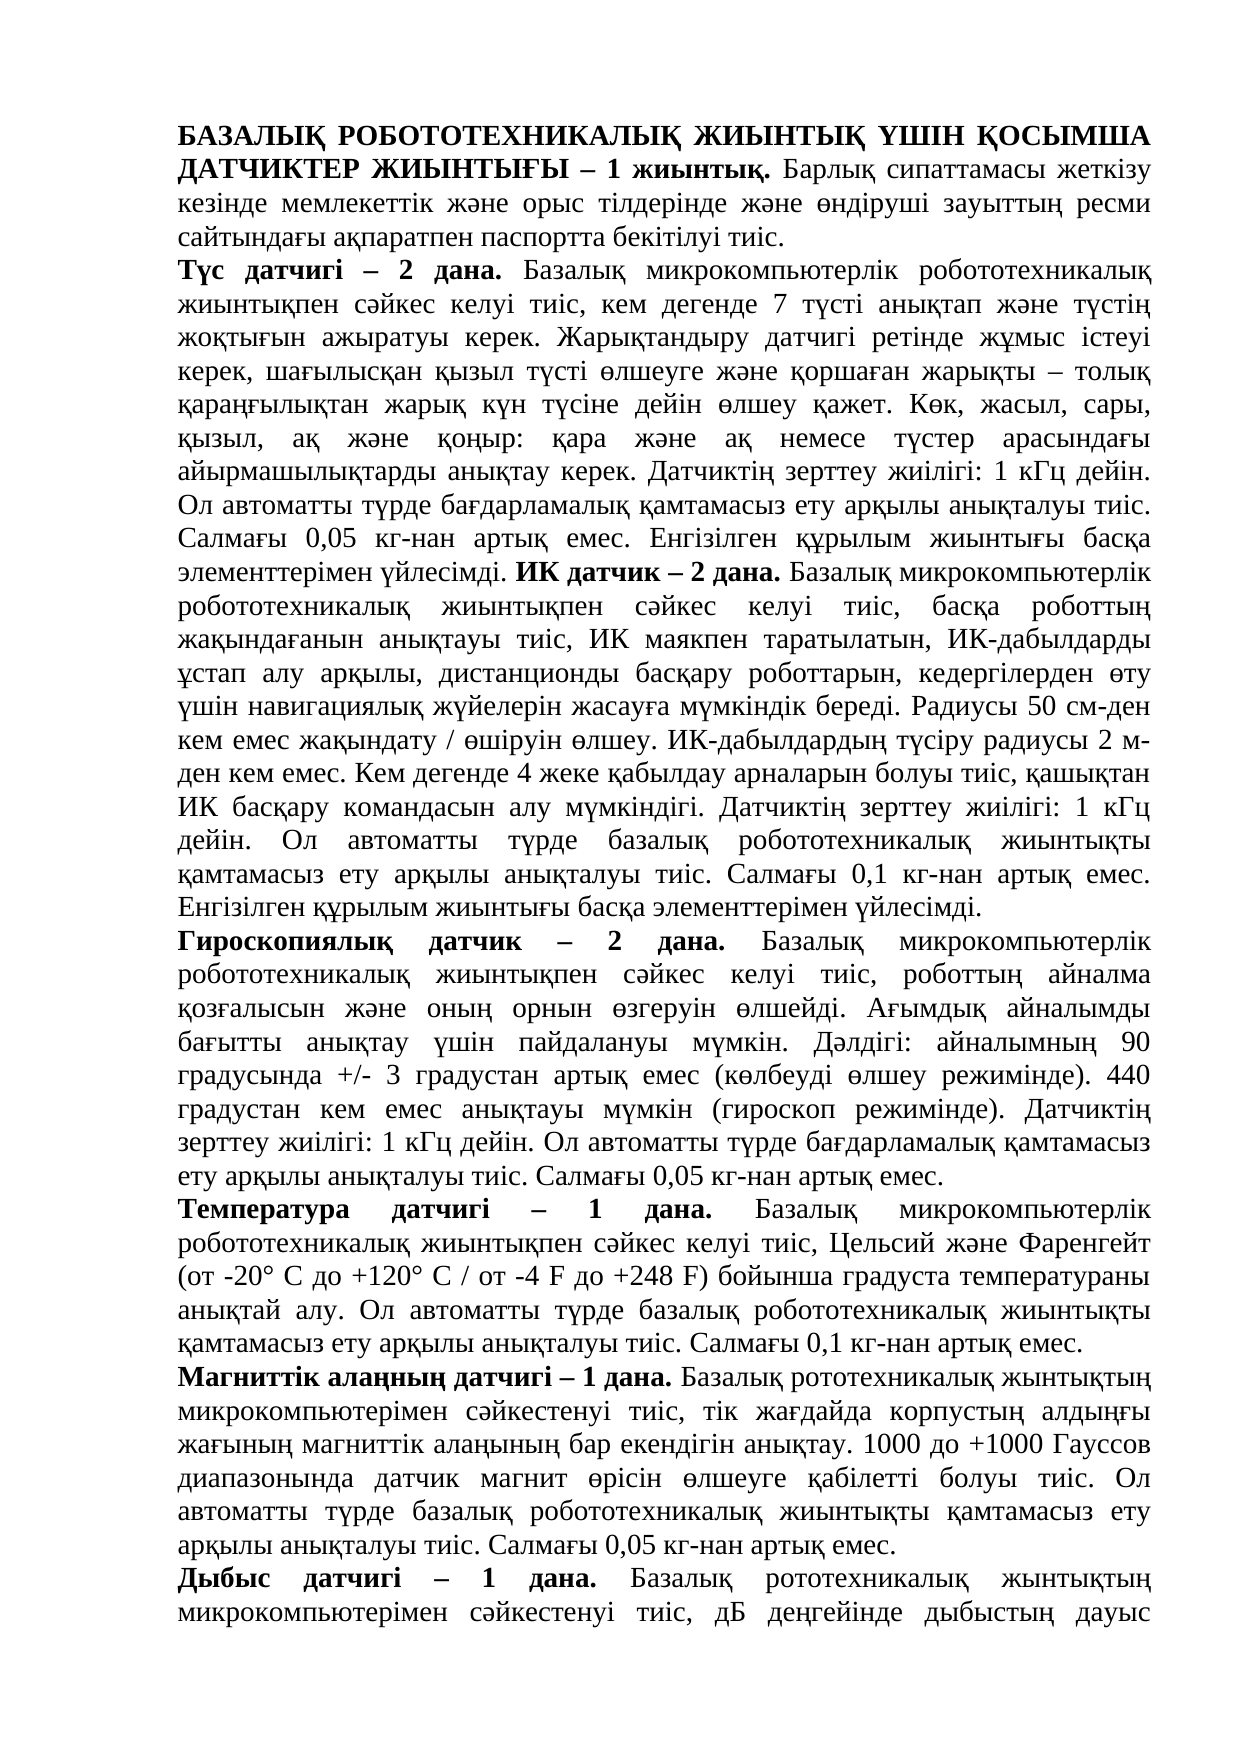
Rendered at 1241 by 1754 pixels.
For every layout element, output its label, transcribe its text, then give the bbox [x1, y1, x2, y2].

text Температура датчигі – 1 дана. Базалық микрокомпьютерлік робототехникалық жиынтықпен сәйкес келуі тиіс, Цельсий және Фаренгейт (от -20° С до +120° С / от -4 F до +248 F) бойынша градуста температураны анықтай алу. Ол автоматты түрде базалық робототехникалық жиынтықты қамтамасыз ету арқылы анықталуы тиіс. Салмағы 0,1 кг-нан артық емес. [177, 1191, 1152, 1359]
text Гироскопиялық датчик – 2 дана. Базалық микрокомпьютерлік робототехникалық жиынтықпен сәйкес келуі тиіс, роботтың айналма қозғалысын және оның орнын өзгеруін өлшейді. Ағымдық айналымды бағытты анықтау үшін пайдалануы мүмкін. Дәлдігі: айналымның 90 градусында +/- 3 градустан артық емес (көлбеуді өлшеу режимінде). 440 градустан кем емес анықтауы мүмкін (гироскоп режимінде). Датчиктің зерттеу жиілігі: 1 кГц дейін. Ол автоматты түрде бағдарламалық қамтамасыз ету арқылы анықталуы тиіс. Салмағы 0,05 кг-нан артық емес. [177, 923, 1152, 1191]
text Түс датчигі – 2 дана. Базалық микрокомпьютерлік робототехникалық жиынтықпен сәйкес келуі тиіс, кем дегенде 7 түсті анықтап және түстің жоқтығын ажыратуы керек. Жарықтандыру датчигі ретінде жұмыс істеуі керек, шағылысқан қызыл түсті өлшеуге және қоршаған жарықты – толық қараңғылықтан жарық күн түсіне дейін өлшеу қажет. Көк, жасыл, сары, қызыл, ақ және қоңыр: қара және ақ немесе түстер арасындағы айырмашылықтарды анықтау керек. Датчиктің зерттеу жиілігі: 1 кГц дейін. Ол автоматты түрде бағдарламалық қамтамасыз ету арқылы анықталуы тиіс. Салмағы 0,05 кг-нан артық емес. Енгізілген құрылым жиынтығы басқа элементтерімен үйлесімді. ИК датчик – 2 дана. Базалық микрокомпьютерлік робототехникалық жиынтықпен сәйкес келуі тиіс, басқа роботтың жақындағанын анықтауы тиіс, ИК маякпен таратылатын, ИК-дабылдарды ұстап алу арқылы, дистанционды басқару роботтарын, кедергілерден өту үшін навигациялық жүйелерін жасауға мүмкіндік береді. Радиусы 50 см-ден кем емес жақындату / өшіруін өлшеу. ИК-дабылдардың түсіру радиусы 2 м-ден кем емес. Кем дегенде 4 жеке қабылдау арналарын болуы тиіс, қашықтан ИК басқару командасын алу мүмкіндігі. Датчиктің зерттеу жиілігі: 1 кГц дейін. Ол автоматты түрде базалық робототехникалық жиынтықты қамтамасыз ету арқылы анықталуы тиіс. Салмағы 0,1 кг-нан артық емес. Енгізілген құрылым жиынтығы басқа элементтерімен үйлесімді. [177, 252, 1152, 923]
text БАЗАЛЫҚ РОБОТОТЕХНИКАЛЫҚ ЖИЫНТЫҚ ҮШІН ҚОСЫМША ДАТЧИКТЕР ЖИЫНТЫҒЫ – 1 жиынтық. Барлық сипаттамасы жеткізу кезінде мемлекеттік және орыс тілдерінде және өндіруші зауыттың ресми сайтындағы ақпаратпен паспортта бекітілуі тиіс. [177, 118, 1152, 252]
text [177, 1560, 1152, 1627]
text Магниттік алаңның датчигі – 1 дана. Базалық рототехникалық жынтықтың микрокомпьютерімен сәйкестенуі тиіс, тік жағдайда корпустың алдыңғы жағының магниттік алаңының бар екендігін анықтау. 1000 до +1000 Гауссов диапазонында датчик магнит өрісін өлшеуге қабілетті болуы тиіс. Ол автоматты түрде базалық робототехникалық жиынтықты қамтамасыз ету арқылы анықталуы тиіс. Салмағы 0,05 кг-нан артық емес. [177, 1359, 1152, 1560]
